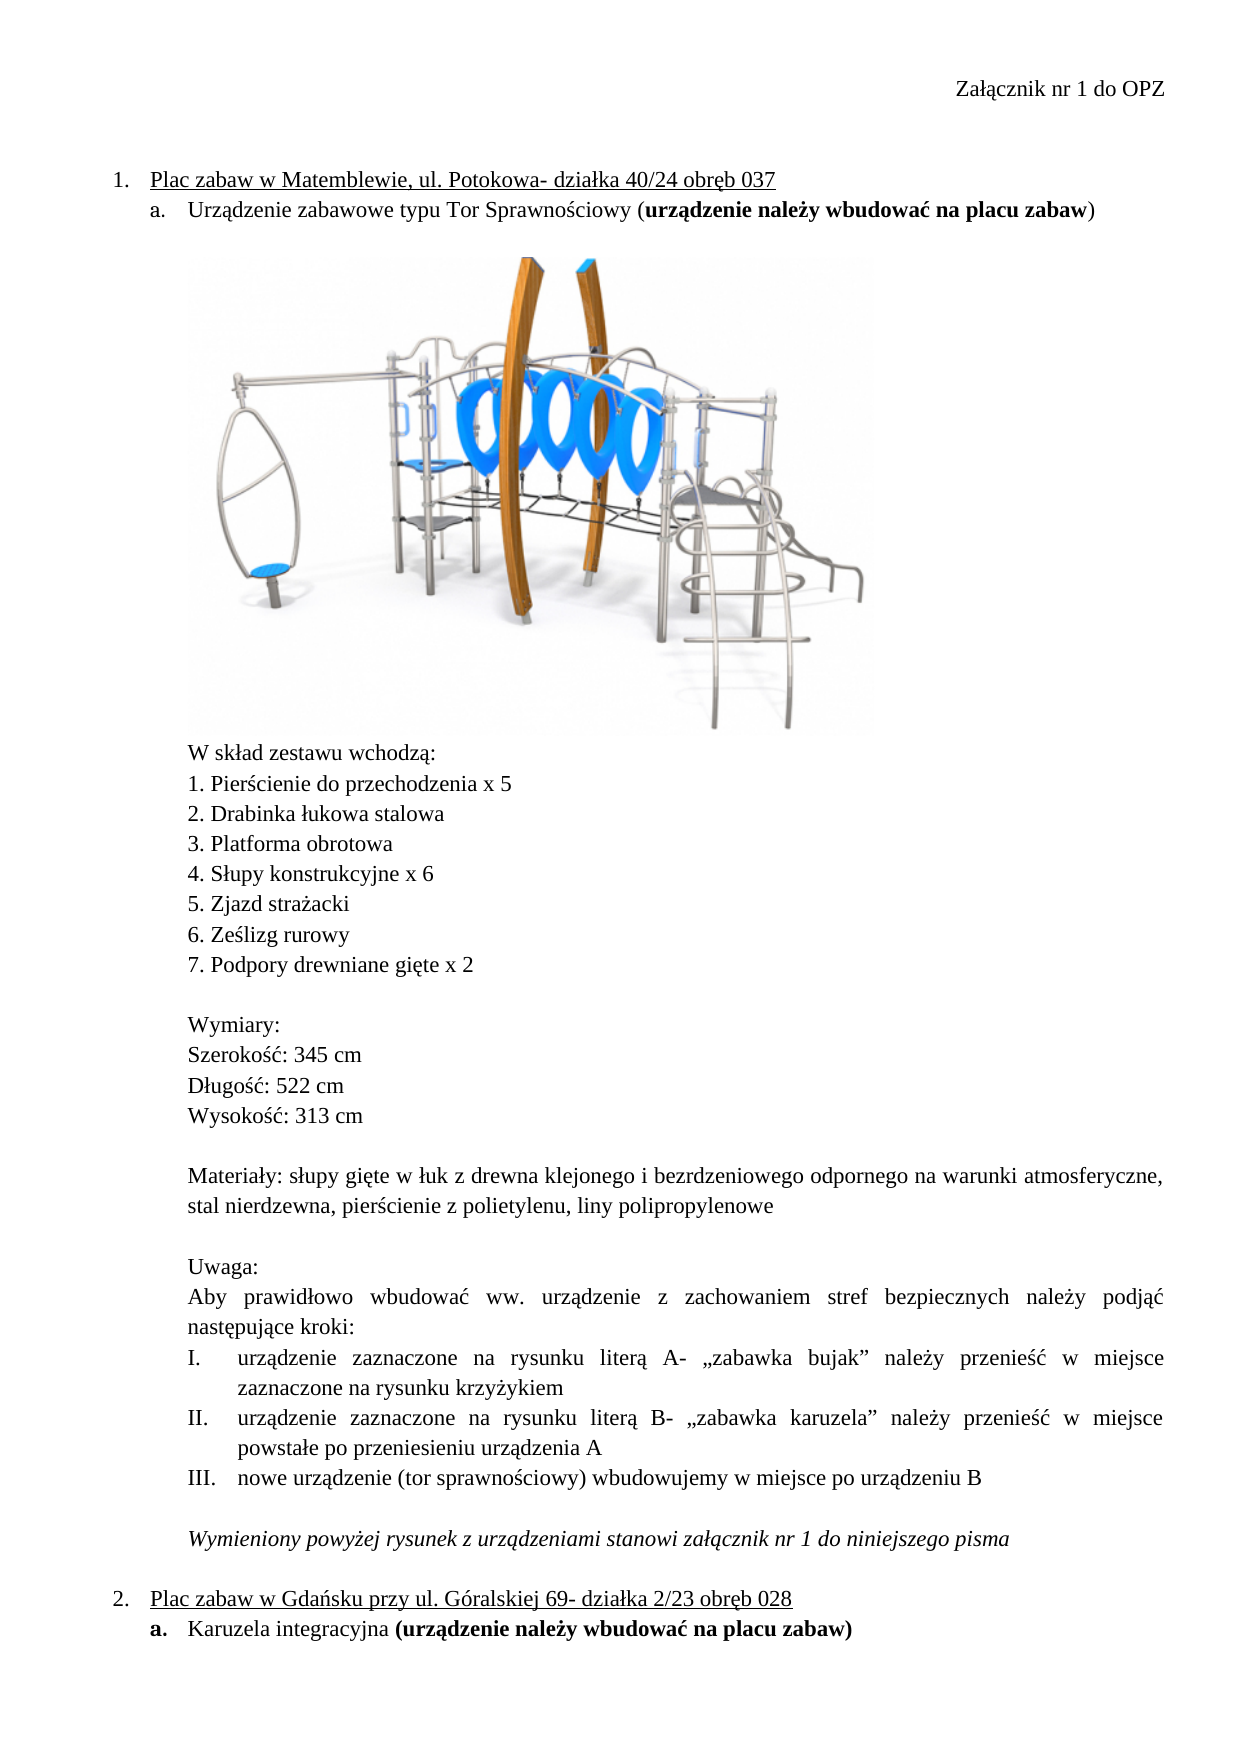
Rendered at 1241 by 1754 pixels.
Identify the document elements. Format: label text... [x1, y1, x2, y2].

list Wymiary: [187, 1011, 1165, 1038]
list Plac zabaw w Matemblewie, ul. Potokowa- działka 40/24 obręb 037 [112, 166, 1165, 192]
list Uwaga: [187, 1253, 1165, 1279]
list 4. Słupy konstrukcyjne x 6 [187, 860, 1165, 887]
list nowe urządzenie (tor sprawnościowy) wbudowujemy w miejsce po urządzeniu B [187, 1464, 1165, 1491]
list Długość: 522 cm [187, 1072, 1165, 1098]
list Karuzela integracyjna (urządzenie należy wbudować na placu zabaw) [150, 1616, 1165, 1643]
list Aby prawidłowo wbudować ww. urządzenie z zachowaniem stref bezpiecznych należy podjąć następujące kroki: [187, 1283, 1165, 1340]
list Materiały: słupy gięte w łuk z drewna klejonego i bezrdzeniowego odpornego na warunki atmosferyczne, stal nierdzewna, pierścienie z polietylenu, liny polipropylenowe [187, 1162, 1165, 1219]
list urządzenie zaznaczone na rysunku literą A- „zabawka bujak” należy przenieść w miejsce zaznaczone na rysunku krzyżykiem [187, 1344, 1165, 1400]
list Wysokość: 313 cm [187, 1102, 1165, 1128]
text Załącznik nr 1 do OPZ [75, 75, 1165, 101]
list 6. Ześlizg rurowy [187, 921, 1165, 947]
list 3. Platforma obrotowa [187, 830, 1165, 856]
list Szerokość: 345 cm [187, 1042, 1165, 1068]
list W skład zestawu wchodzą: [187, 739, 1165, 766]
list Plac zabaw w Gdańsku przy ul. Góralskiej 69- działka 2/23 obręb 028 [112, 1585, 1165, 1612]
picture [187, 257, 875, 736]
list Urządzenie zabawowe typu Tor Sprawnościowy (urządzenie należy wbudować na placu zabaw) [150, 196, 1165, 223]
list urządzenie zaznaczone na rysunku literą B- „zabawka karuzela” należy przenieść w miejsce powstałe po przeniesieniu urządzenia A [187, 1404, 1165, 1461]
list 2. Drabinka łukowa stalowa [187, 800, 1165, 826]
list 1. Pierścienie do przechodzenia x 5 [187, 770, 1165, 796]
list 5. Zjazd strażacki [187, 891, 1165, 917]
list 7. Podpory drewniane gięte x 2 [187, 951, 1165, 977]
text Wymieniony powyżej rysunek z urządzeniami stanowi załącznik nr 1 do niniejszego pisma [187, 1525, 1165, 1551]
